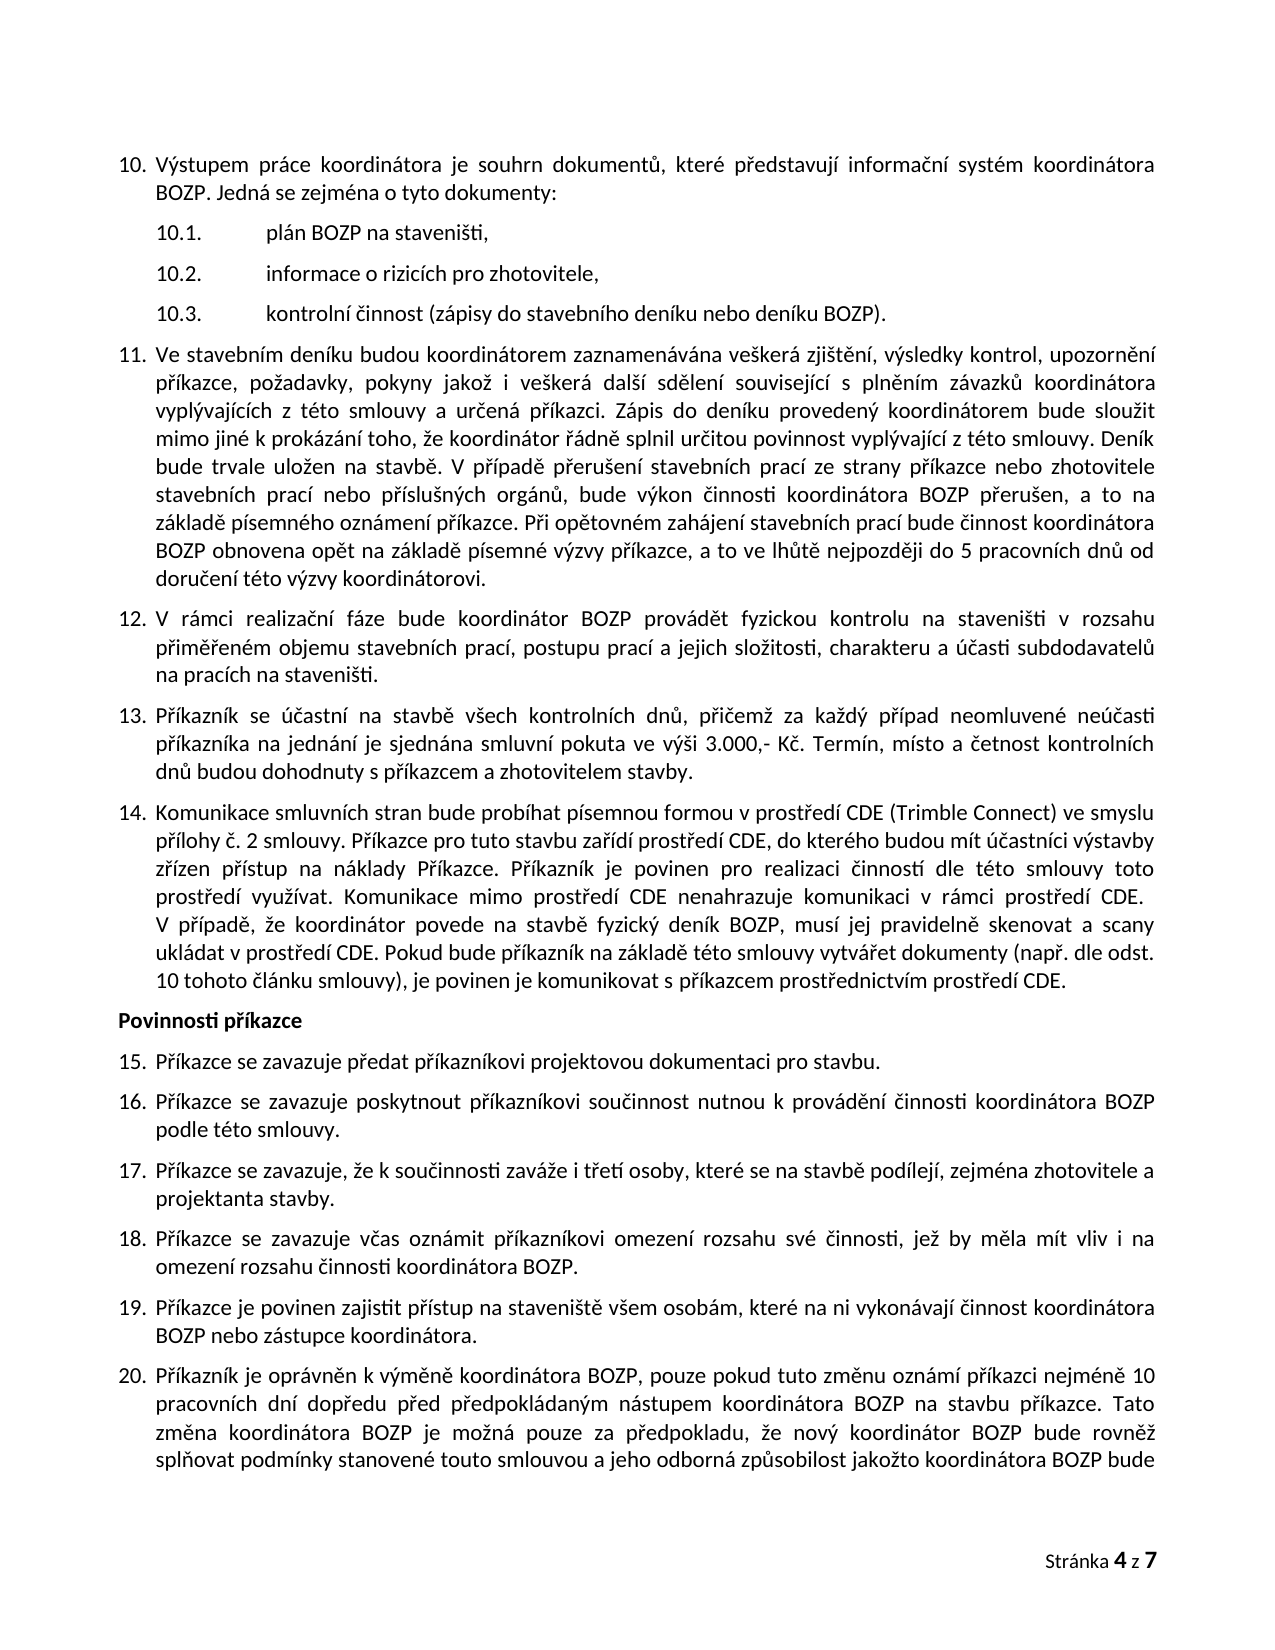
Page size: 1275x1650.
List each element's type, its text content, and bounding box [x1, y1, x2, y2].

list V rámci realizační fáze bude koordinátor BOZP provádět fyzickou kontrolu na staveništi v rozsahu přiměřeném objemu stavebních prací, postupu prací a jejich složitosti, charakteru a účasti subdodavatelů na pracích na staveništi. [118, 604, 1157, 689]
list Příkazce se zavazuje předat příkazníkovi projektovou dokumentaci pro stavbu. [118, 1047, 1157, 1075]
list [118, 1362, 1157, 1474]
text Povinnosti příkazce [118, 1006, 1157, 1034]
list informace o rizicích pro zhotovitele, [156, 259, 1157, 287]
list Příkazce se zavazuje, že k součinnosti zaváže i třetí osoby, které se na stavbě podílejí, zejména zhotovitele a projektanta stavby. [118, 1156, 1157, 1212]
list plán BOZP na staveništi, [156, 218, 1157, 246]
list Příkazce je povinen zajistit přístup na staveniště všem osobám, které na ni vykonávají činnost koordinátora BOZP nebo zástupce koordinátora. [118, 1293, 1157, 1349]
list Příkazník se účastní na stavbě všech kontrolních dnů, přičemž za každý případ neomluvené neúčasti příkazníka na jednání je sjednána smluvní pokuta ve výši 3.000,- Kč. Termín, místo a četnost kontrolních dnů budou dohodnuty s příkazcem a zhotovitelem stavby. [118, 701, 1157, 785]
list Výstupem práce koordinátora je souhrn dokumentů, které představují informační systém koordinátora BOZP. Jedná se zejména o tyto dokumenty: [118, 150, 1157, 206]
list Ve stavebním deníku budou koordinátorem zaznamenávána veškerá zjištění, výsledky kontrol, upozornění příkazce, požadavky, pokyny jakož i veškerá další sdělení související s plněním závazků koordinátora vyplývajících z této smlouvy a určená příkazci. Zápis do deníku provedený koordinátorem bude sloužit mimo jiné k prokázání toho, že koordinátor řádně splnil určitou povinnost vyplývající z této smlouvy. Deník bude trvale uložen na stavbě. V případě přerušení stavebních prací ze strany příkazce nebo zhotovitele stavebních prací nebo příslušných orgánů, bude výkon činnosti koordinátora BOZP přerušen, a to na základě písemného oznámení příkazce. Při opětovném zahájení stavebních prací bude činnost koordinátora BOZP obnovena opět na základě písemné výzvy příkazce, a to ve lhůtě nejpozději do 5 pracovních dnů od doručení této výzvy koordinátorovi. [118, 340, 1157, 592]
list kontrolní činnost (zápisy do stavebního deníku nebo deníku BOZP). [156, 299, 1157, 327]
list Příkazce se zavazuje poskytnout příkazníkovi součinnost nutnou k provádění činnosti koordinátora BOZP podle této smlouvy. [118, 1087, 1157, 1143]
list Komunikace smluvních stran bude probíhat písemnou formou v prostředí CDE (Trimble Connect) ve smyslu přílohy č. 2 smlouvy. Příkazce pro tuto stavbu zařídí prostředí CDE, do kterého budou mít účastníci výstavby zřízen přístup na náklady Příkazce. Příkazník je povinen pro realizaci činností dle této smlouvy toto prostředí využívat. Komunikace mimo prostředí CDE nenahrazuje komunikaci v rámci prostředí CDE. V případě, že koordinátor povede na stavbě fyzický deník BOZP, musí jej pravidelně skenovat a scany ukládat v prostředí CDE. Pokud bude příkazník na základě této smlouvy vytvářet dokumenty (např. dle odst. 10 tohoto článku smlouvy), je povinen je komunikovat s příkazcem prostřednictvím prostředí CDE. [118, 798, 1157, 994]
list Příkazce se zavazuje včas oznámit příkazníkovi omezení rozsahu své činnosti, jež by měla mít vliv i na omezení rozsahu činnosti koordinátora BOZP. [118, 1224, 1157, 1281]
